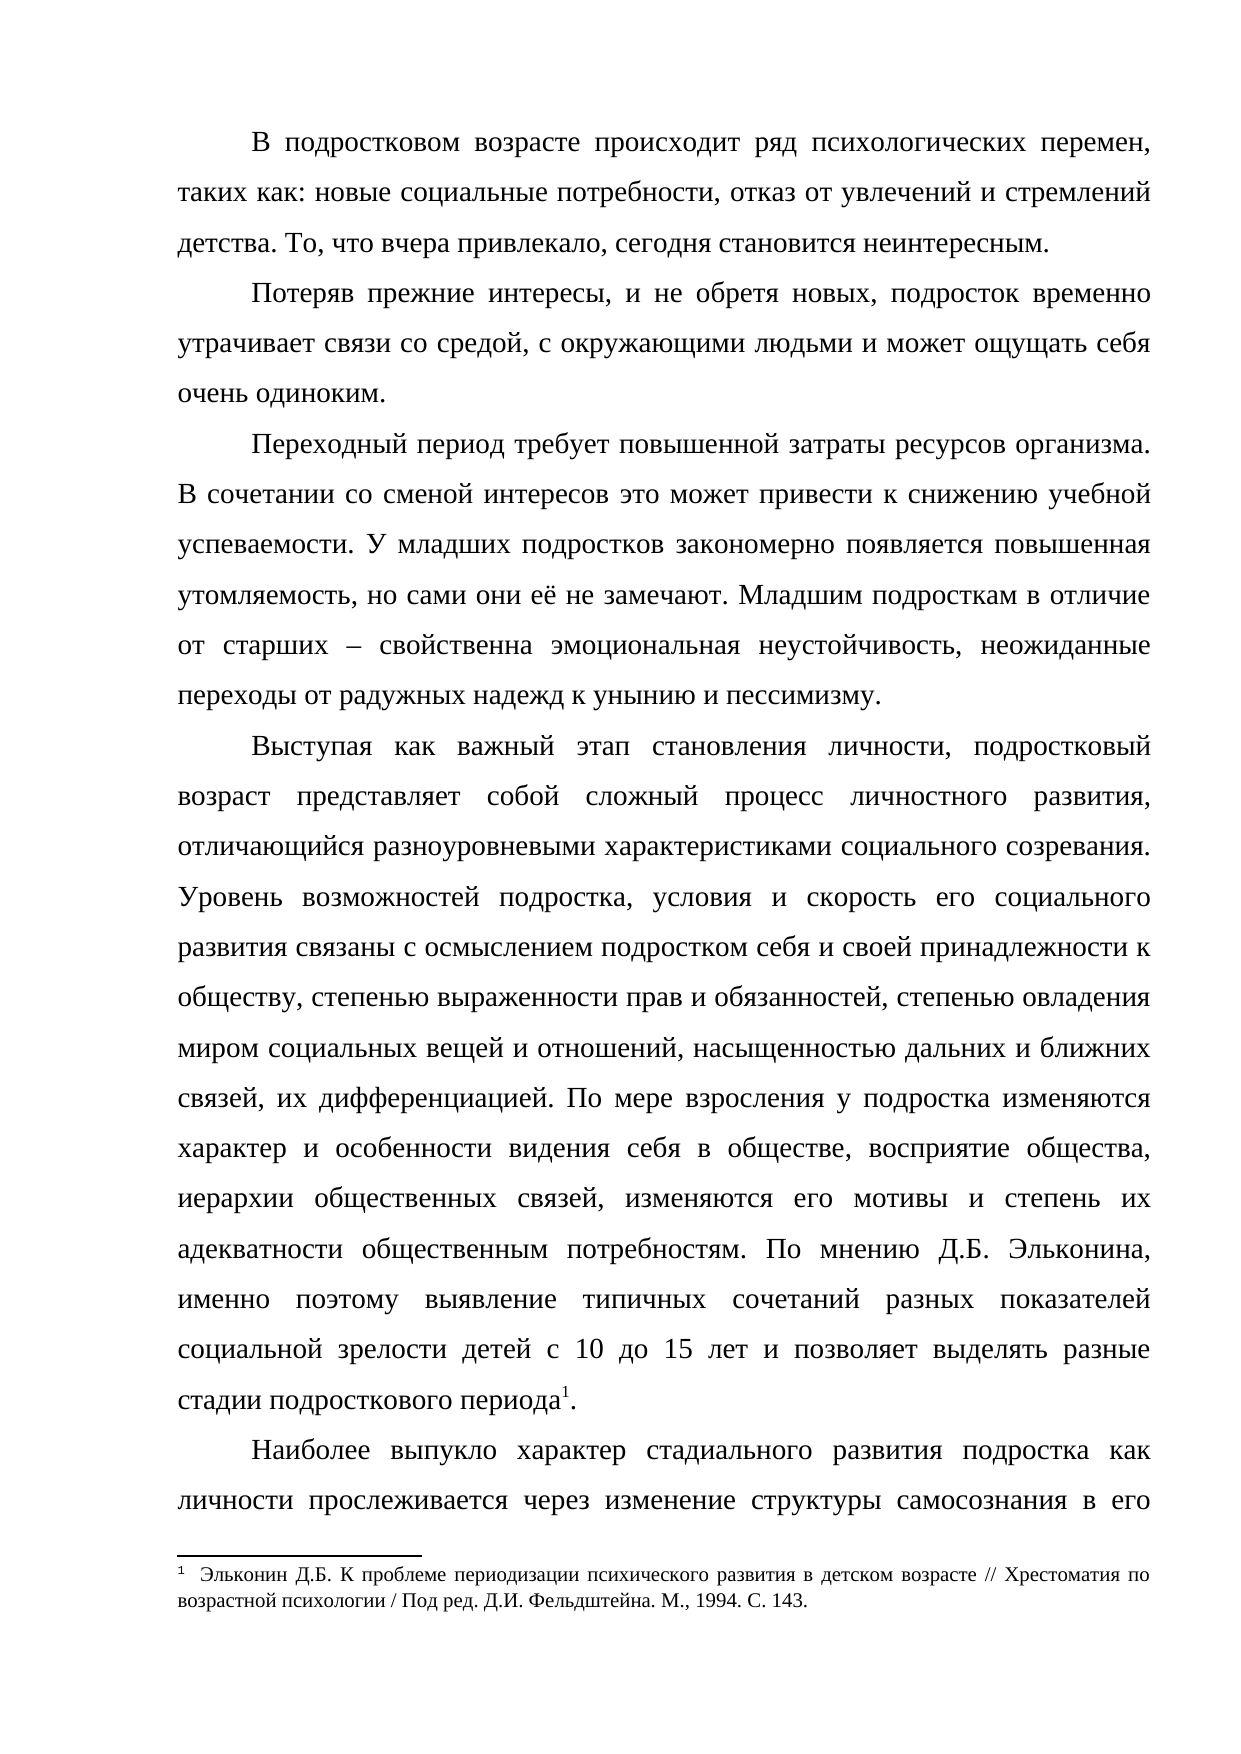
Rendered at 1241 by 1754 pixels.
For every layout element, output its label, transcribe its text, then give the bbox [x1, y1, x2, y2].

text Выступая как важный этап становления личности, подростковый возраст представляет собой сложный процесс личностного развития, отличающийся разноуровневыми характеристиками социального созревания. Уровень возможностей подростка, условия и скорость его социального развития связаны с осмыслением подростком себя и своей принадлежности к обществу, степенью выраженности прав и обязанностей, степенью овладения миром социальных вещей и отношений, насыщенностью дальних и ближних связей, их дифференциацией. По мере взросления у подростка изменяются характер и особенности видения себя в обществе, восприятие общества, иерархии общественных связей, изменяются его мотивы и степень их адекватности общественным потребностям. По мнению Д.Б. Эльконина, именно поэтому выявление типичных сочетаний разных показателей социальной зрелости детей с 10 до 15 лет и позволяет выделять разные стадии подросткового периода. [177, 728, 1152, 1415]
text Потеряв прежние интересы, и не обретя новых, подросток временно утрачивает связи со средой, с окружающими людьми и может ощущать себя очень одиноким. [177, 275, 1152, 409]
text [177, 1432, 1152, 1516]
text Переходный период требует повышенной затраты ресурсов организма. В сочетании со сменой интересов это может привести к снижению учебной успеваемости. У младших подростков закономерно появляется повышенная утомляемость, но сами они её не замечают. Младшим подросткам в отличие от старших – свойственна эмоциональная неустойчивость, неожиданные переходы от радужных надежд к унынию и пессимизму. [177, 426, 1152, 711]
text В подростковом возрасте происходит ряд психологических перемен, таких как: новые социальные потребности, отказ от увлечений и стремлений детства. То, что вчера привлекало, сегодня становится неинтересным. [177, 124, 1152, 258]
